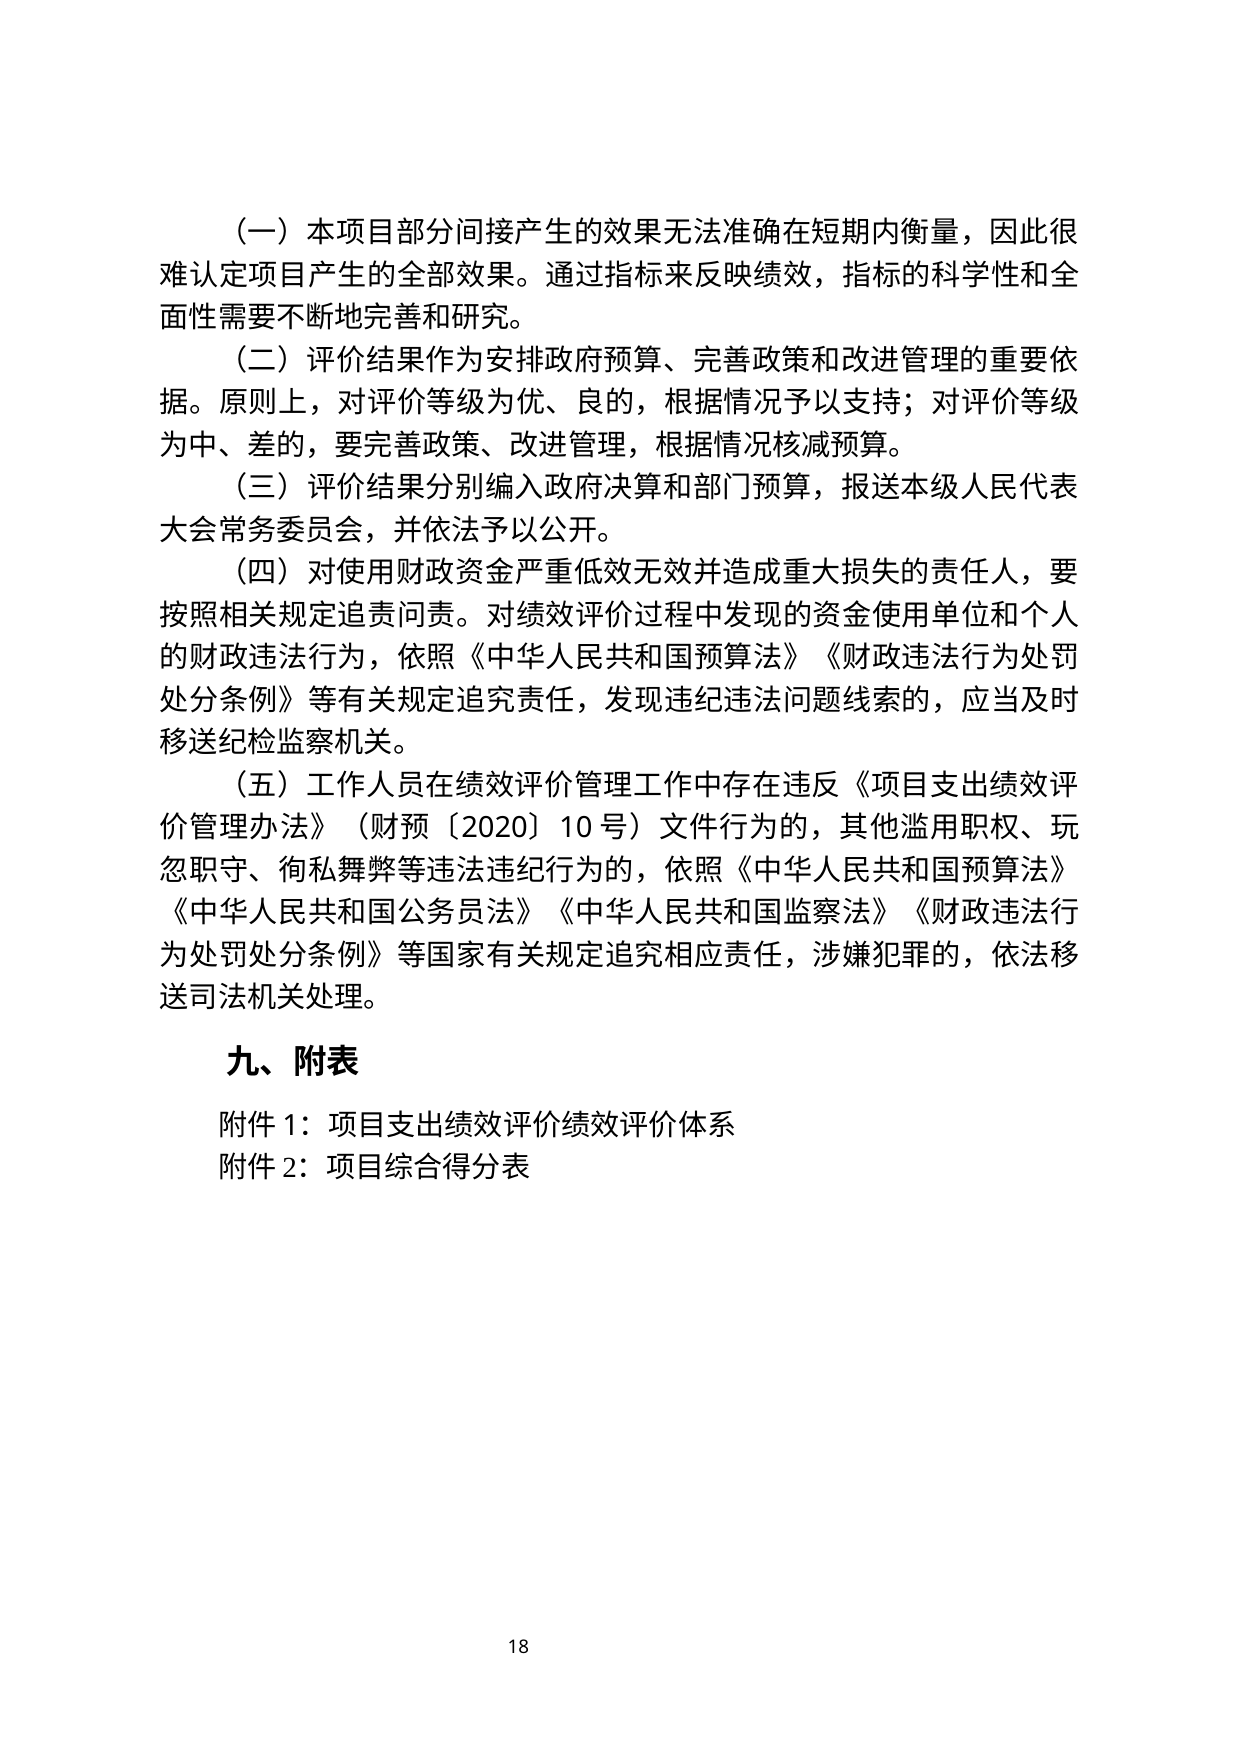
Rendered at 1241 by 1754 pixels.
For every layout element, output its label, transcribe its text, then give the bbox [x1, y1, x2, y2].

text （一）本项目部分间接产生的效果无法准确在短期内衡量，因此很难认定项目产生的全部效果。通过指标来反映绩效，指标的科学性和全面性需要不断地完善和研究。 [159, 209, 1081, 336]
text （四）对使用财政资金严重低效无效并造成重大损失的责任人，要按照相关规定追责问责。对绩效评价过程中发现的资金使用单位和个人的财政违法行为，依照《中华人民共和国预算法》《财政违法行为处罚处分条例》等有关规定追究责任，发现违纪违法问题线索的，应当及时移送纪检监察机关。 [159, 549, 1081, 761]
text （三）评价结果分别编入政府决算和部门预算，报送本级人民代表大会常务委员会，并依法予以公开。 [159, 464, 1081, 549]
subtitle 九、附表 [159, 1016, 1081, 1101]
text （二）评价结果作为安排政府预算、完善政策和改进管理的重要依据。原则上，对评价等级为优、良的，根据情况予以支持；对评价等级为中、差的，要完善政策、改进管理，根据情况核减预算。 [159, 336, 1081, 464]
text 附件2：项目综合得分表 [159, 1144, 1081, 1186]
text （五）工作人员在绩效评价管理工作中存在违反《项目支出绩效评价管理办法》（财预〔2020〕10号）文件行为的，其他滥用职权、玩忽职守、徇私舞弊等违法违纪行为的，依照《中华人民共和国预算法》《中华人民共和国公务员法》《中华人民共和国监察法》《财政违法行为处罚处分条例》等国家有关规定追究相应责任，涉嫌犯罪的，依法移送司法机关处理。 [159, 761, 1081, 1016]
text 附件1：项目支出绩效评价绩效评价体系 [159, 1101, 1081, 1144]
